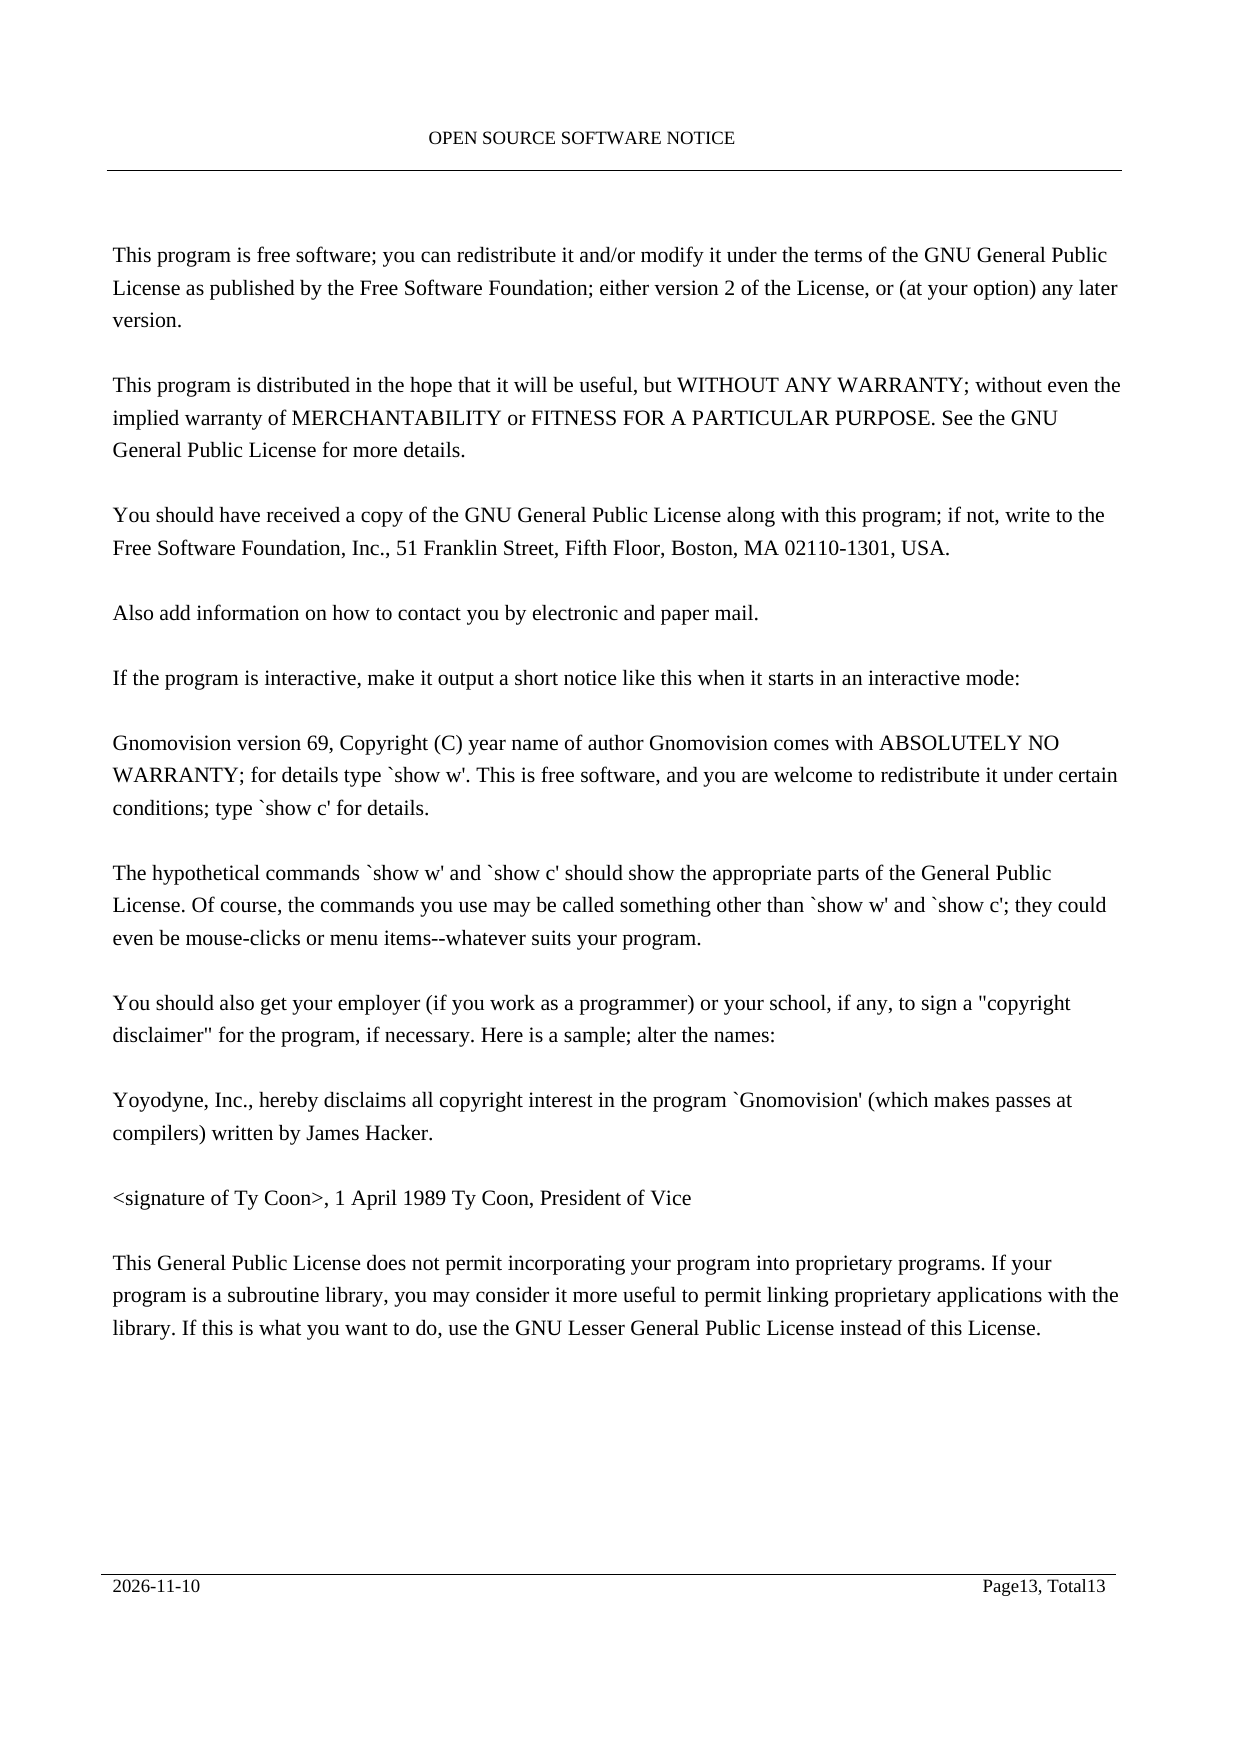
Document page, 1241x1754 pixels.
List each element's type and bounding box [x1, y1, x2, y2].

text [112, 206, 1128, 1344]
